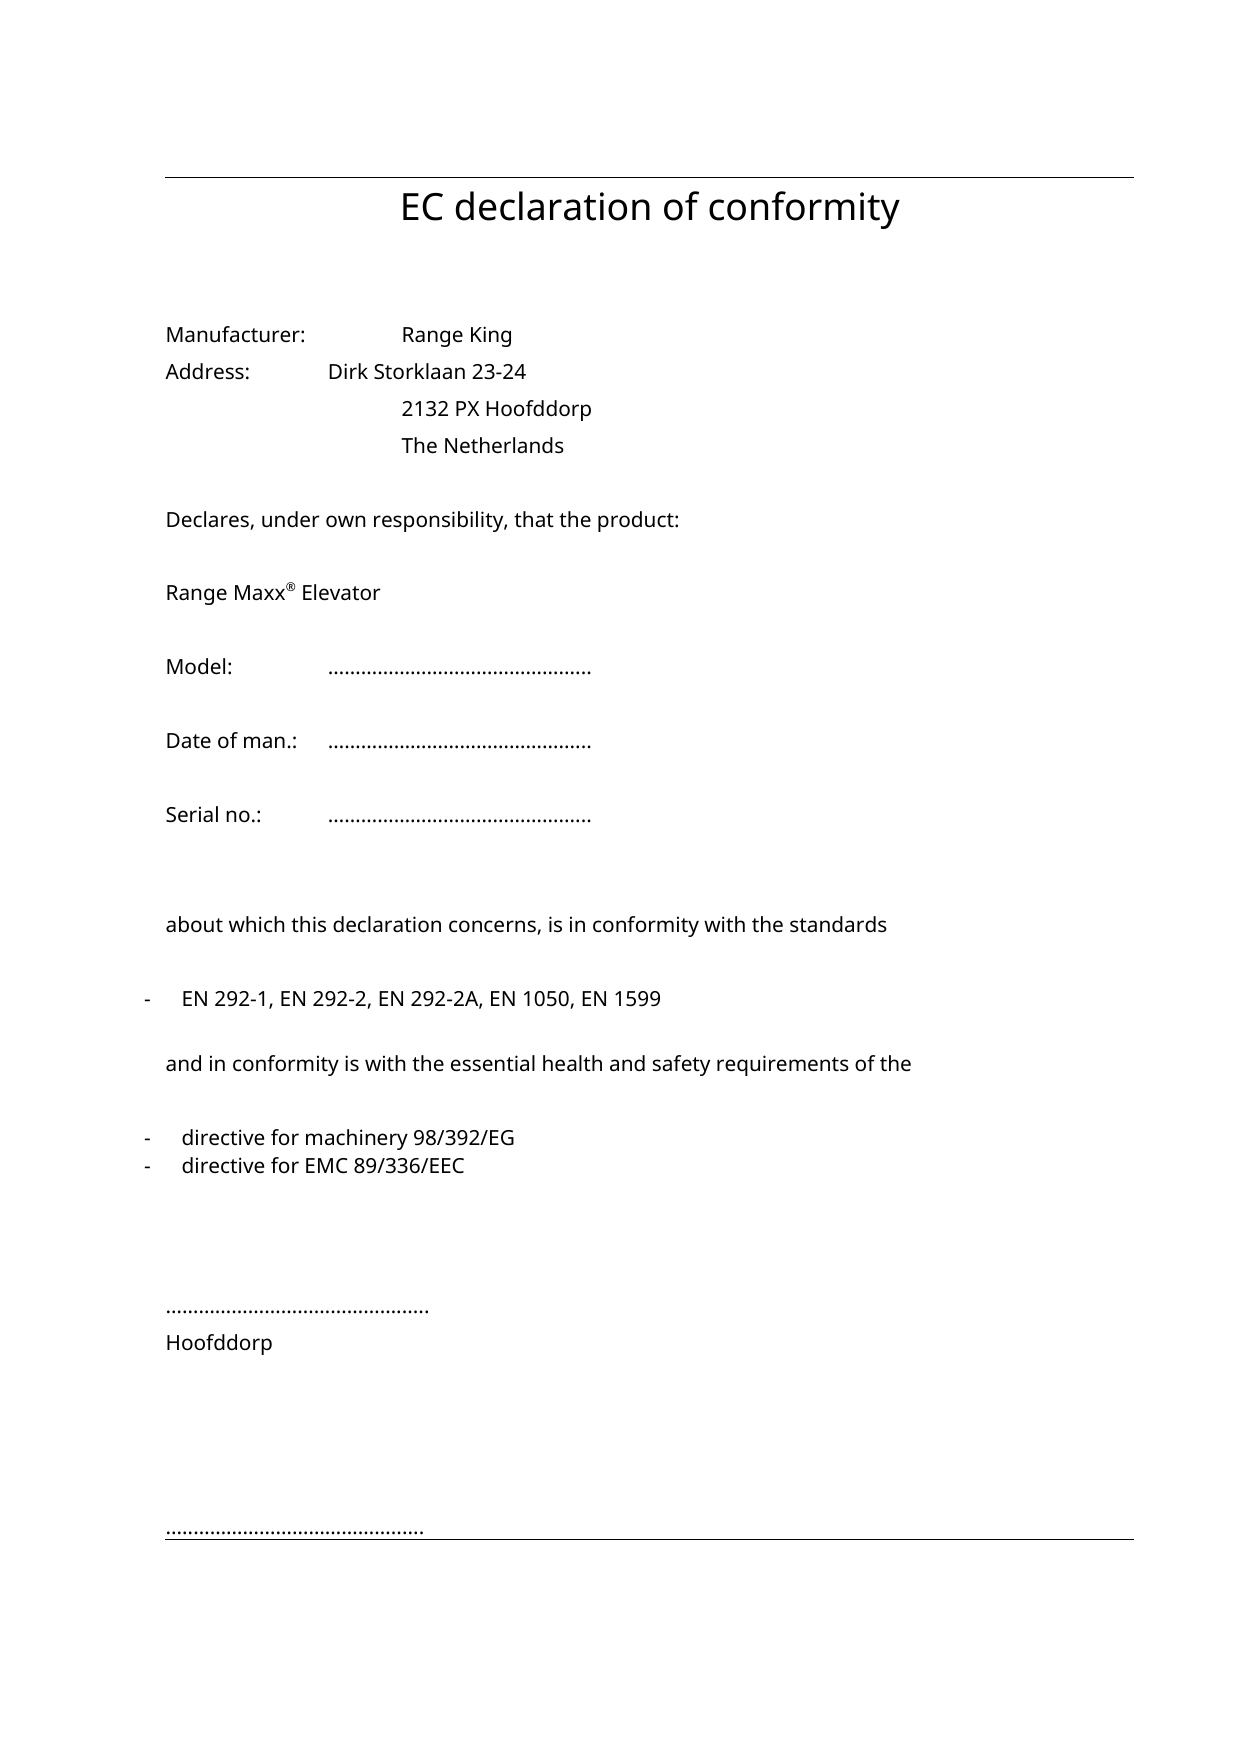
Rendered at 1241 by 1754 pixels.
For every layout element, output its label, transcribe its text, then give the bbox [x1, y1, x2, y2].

list directive for EMC 89/336/EEC [144, 1152, 1134, 1180]
text The [328, 431, 1134, 459]
text Model: ……………………………………...... [165, 652, 1134, 681]
text Address: Dirk Storklaan 23-24 [165, 357, 1134, 386]
text and in conformity is with the essential health and safety requirements of the [165, 1049, 1134, 1078]
text ……………………………………...... [165, 1291, 1134, 1319]
list directive for machinery 98/392/EG [144, 1123, 1134, 1152]
text Declares, under own responsibility, that the product: [165, 505, 1134, 533]
text Hoofddorp [165, 1328, 1134, 1356]
text Range Maxx® Elevator [165, 578, 1134, 607]
text EC declaration of conformity [165, 178, 1134, 231]
text Date of man.: ……………………………………...... [165, 726, 1134, 754]
text about which this declaration concerns, is in conformity with the standards [165, 910, 1134, 939]
list EN 292-1, EN 292-2, EN 292-2A, EN 1050, EN 1599 [144, 984, 1134, 1013]
text 2132 PX Hoofddorp [328, 394, 1134, 423]
text ..…………………………………...... [165, 1512, 1134, 1539]
text Serial no.: ……………………………………...... [165, 800, 1134, 828]
text Manufacturer: Range King [165, 320, 1134, 349]
